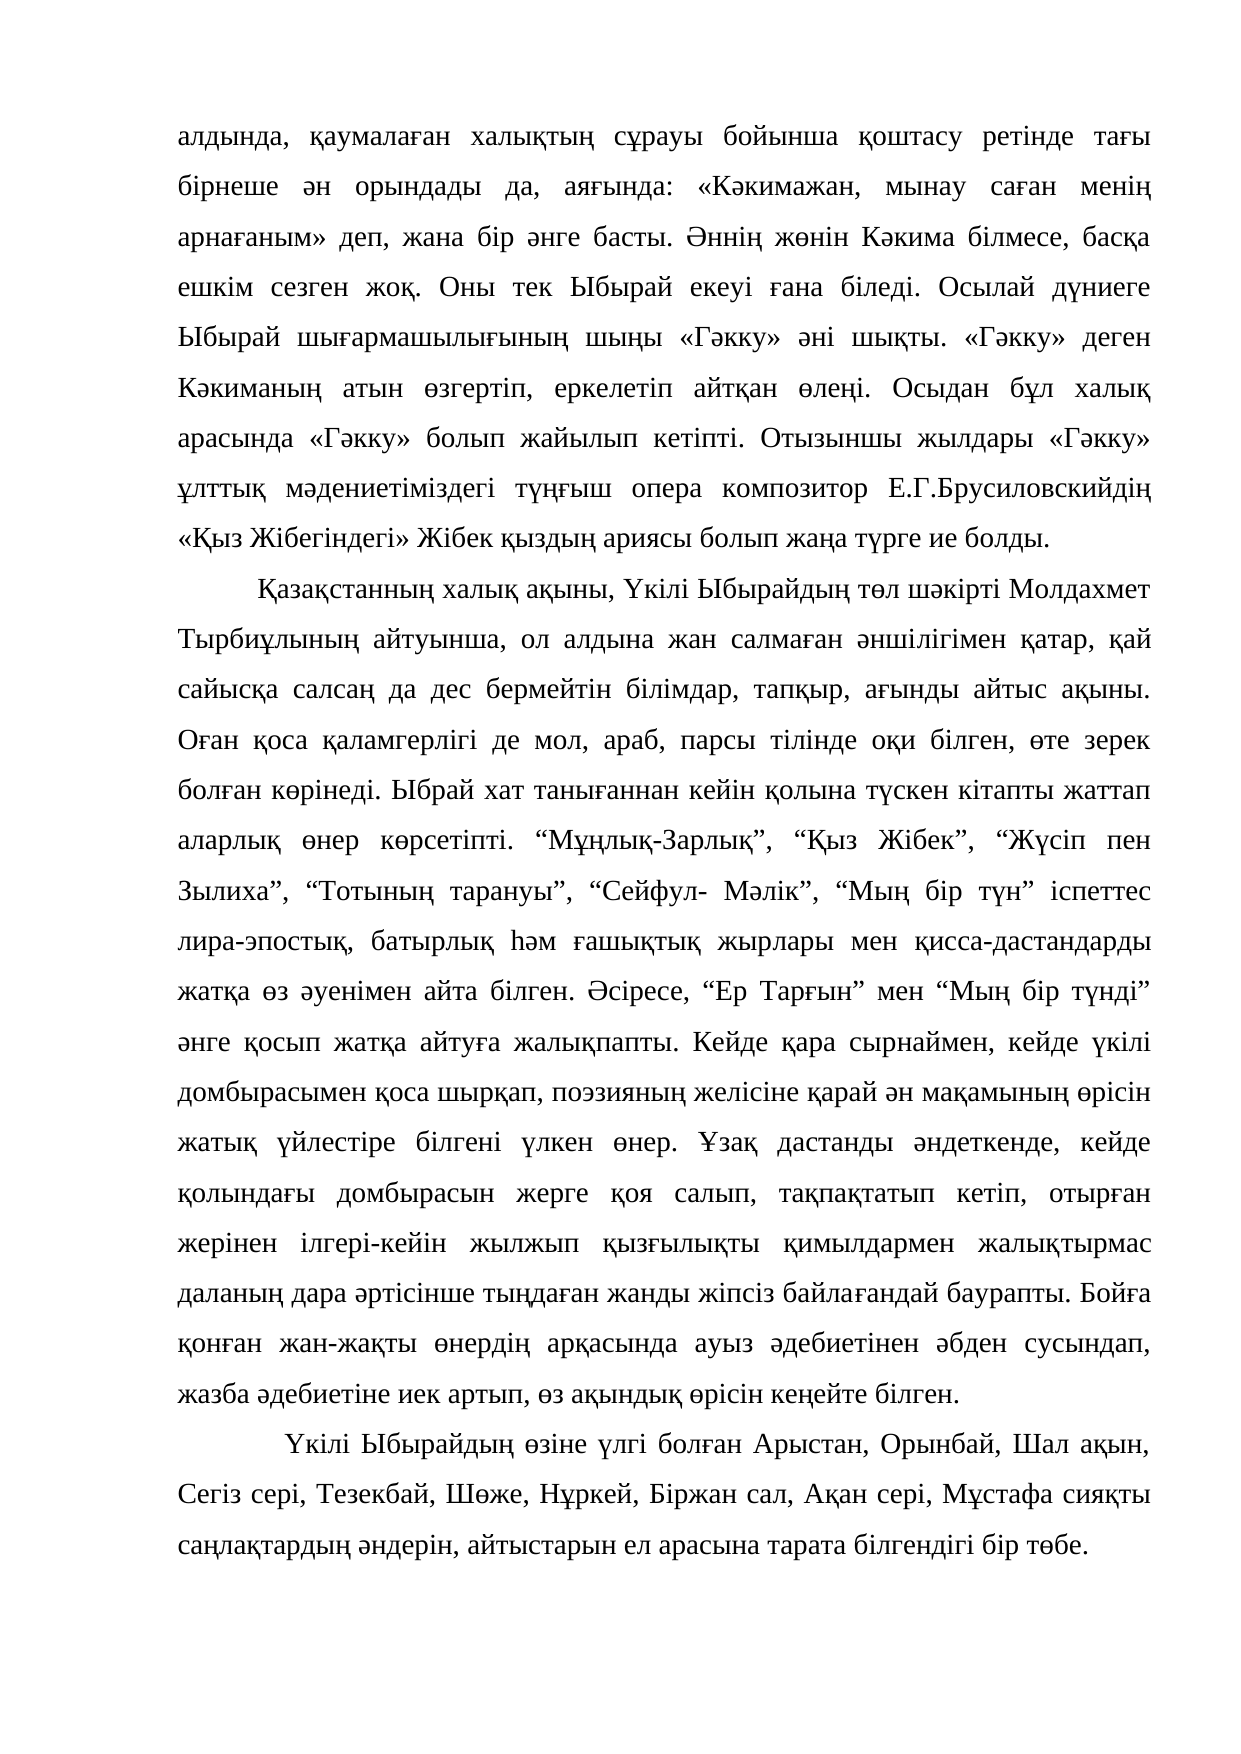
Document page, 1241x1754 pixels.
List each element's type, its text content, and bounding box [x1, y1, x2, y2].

text Үкілі Ыбырайдың өзіне үлгі болған Арыстан, Орынбай, Шал ақын, Сегіз сері, Тезекбай, Шөже, Нұркей, Біржан сал, Ақан сері, Мұстафа сияқты саңлақтардың әндерін, айтыстарын ел арасына тарата білгендігі бір төбе. [177, 1426, 1152, 1560]
text Қазақстанның халық ақыны, Үкілі Ыбырайдың төл шәкірті Молдахмет Тырбиұлының айтуынша, ол алдына жан салмаған әншілігімен қатар, қай сайысқа салсаң да дес бермейтін білімдар, тапқыр, ағынды айтыс ақыны. Оған қоса қаламгерлігі де мол, араб, парсы тілінде оқи білген, өте зерек болған көрінеді. Ыбрай хат танығаннан кейін қолына түскен кітапты жаттап аларлық өнер көрсетіпті. “Мұңлық-Зарлық”, “Қыз Жібек”, “Жүсіп пен Зылиха”, “Тотының тарануы”, “Сейфул- Мәлік”, “Мың бір түн” іспеттес лира-эпостық, батырлық һәм ғашықтық жырлары мен қисса-дастандарды жатқа өз әуенімен айта білген. Әсіресе, “Ер Тарғын” мен “Мың бір түнді” әнге қосып жатқа айтуға жалықпапты. Кейде қара сырнаймен, кейде үкілі домбырасымен қоса шырқап, поэзияның желісіне қарай ән мақамының өрісін жатық үйлестіре білгені үлкен өнер. Ұзақ дастанды әндеткенде, кейде қолындағы домбырасын жерге қоя салып, тақпақтатып кетіп, отырған жерінен ілгері-кейін жылжып қызғылықты қимылдармен жалықтырмас даланың дара әртісінше тыңдаған жанды жіпсіз байлағандай баурапты. Бойға қонған жан-жақты өнердің арқасында ауыз әдебиетінен әбден сусындап, жазба әдебиетіне иек артып, өз ақындық өрісін кеңейте білген. [177, 571, 1152, 1409]
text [177, 118, 1152, 554]
